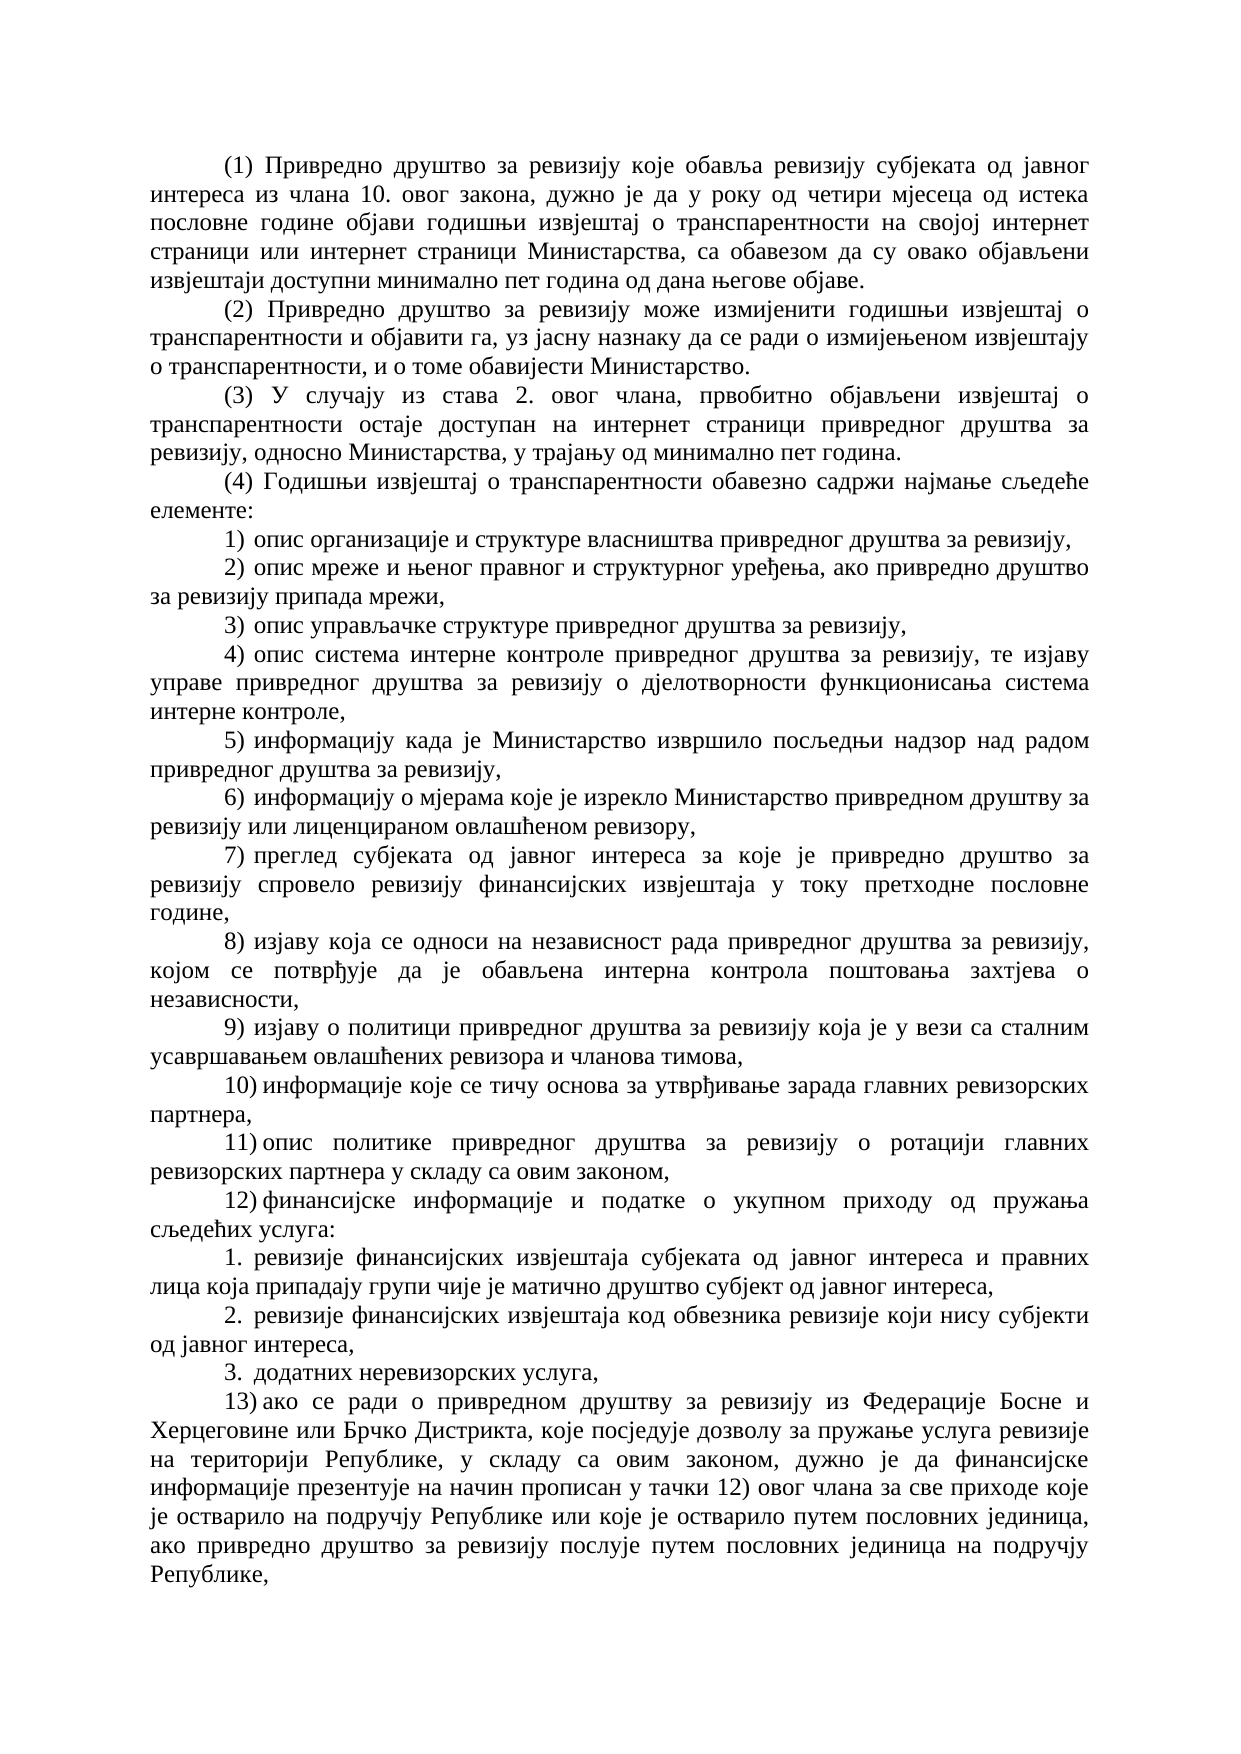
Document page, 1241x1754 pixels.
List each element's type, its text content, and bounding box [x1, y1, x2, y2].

list Привредно друштво за ревизију може измијенити годишњи извјештај о транспарентности и објавити га, уз јасну назнаку да се ради о измијењеном извјештају о транспарентности, и о томе обавијести Министарство. [150, 294, 1090, 380]
list информације које се тичу основа за утврђивање зарада главних ревизорских партнера, [150, 1070, 1090, 1127]
list додатних неревизорских услуга, [150, 1357, 1090, 1386]
list информацију када је Министарство извршило посљедњи надзор над радом привредног друштва за ревизију, [150, 725, 1090, 782]
list финансијске информације и податке о укупном приходу од пружања сљедећих услуга: [150, 1185, 1090, 1242]
list изјаву о политици привредног друштва за ревизију која је у вези са сталним усавршавањем овлашћених ревизора и чланова тимова, [150, 1012, 1090, 1070]
list опис политике привредног друштва за ревизију о ротацији главних ревизорских партнера у складу са овим законом, [150, 1127, 1090, 1185]
list Годишњи извјештај о транспарентности обавезно садржи најмање сљедеће елементе: [150, 466, 1090, 524]
list Привредно друштво за ревизију које обавља ревизију субјеката од јавног интереса из члана 10. овог закона, дужно је да у року од четири мјесеца од истека пословне године објави годишњи извјештај о транспарентности на својој интернет страници или интернет страници Министарства, са обавезом да су овако објављени извјештаји доступни минимално пет година од дана његове објаве. [150, 150, 1090, 294]
list ако се ради о привредном друштву за ревизију из Федерације Босне и Херцеговине или Брчко Дистрикта, које посједује дозволу за пружање услуга ревизије на територији Републике, у складу са овим законом, дужно је да финансијске информације презентује на начин прописан у тачки 12) овог члана за све приходе које је остварило на подручју Републике или које је остварило путем пословних јединица, ако привредно друштво за ревизију послује путем пословних јединица на подручју Републике, [150, 1386, 1090, 1587]
list опис управљачке структуре привредног друштва за ревизију, [150, 610, 1090, 639]
list ревизије финансијских извјештаја код обвезника ревизије који нису субјекти од јавног интереса, [150, 1300, 1090, 1357]
list изјаву која се односи на независност рада привредног друштва за ревизију, којом се потврђује да је обављена интерна контрола поштовања захтјева о независности, [150, 926, 1090, 1012]
list информацију о мјерама које је изрекло Министарство привредном друштву за ревизију или лиценцираном овлашћеном ревизору, [150, 782, 1090, 840]
list преглед субјеката од јавног интереса за које је привредно друштво за ревизију спровело ревизију финансијских извјештаја у току претходне пословне године, [150, 840, 1090, 926]
list ревизије финансијских извјештаја субјеката од јавног интереса и правних лица која припадају групи чије је матично друштво субјект од јавног интереса, [150, 1242, 1090, 1300]
list У случају из става 2. овог члана, првобитно објављени извјештај о транспарентности остаје доступан на интернет страници привредног друштва за ревизију, односно Министарства, у трајању од минимално пет година. [150, 380, 1090, 466]
list опис организације и структуре власништва привредног друштва за ревизију, [150, 524, 1090, 552]
list опис мреже и њеног правног и структурног уређења, ако привредно друштво за ревизију припада мрежи, [150, 552, 1090, 610]
list опис система интерне контроле привредног друштва за ревизију, те изјаву управе привредног друштва за ревизију о дјелотворности функционисања система интерне контроле, [150, 639, 1090, 725]
